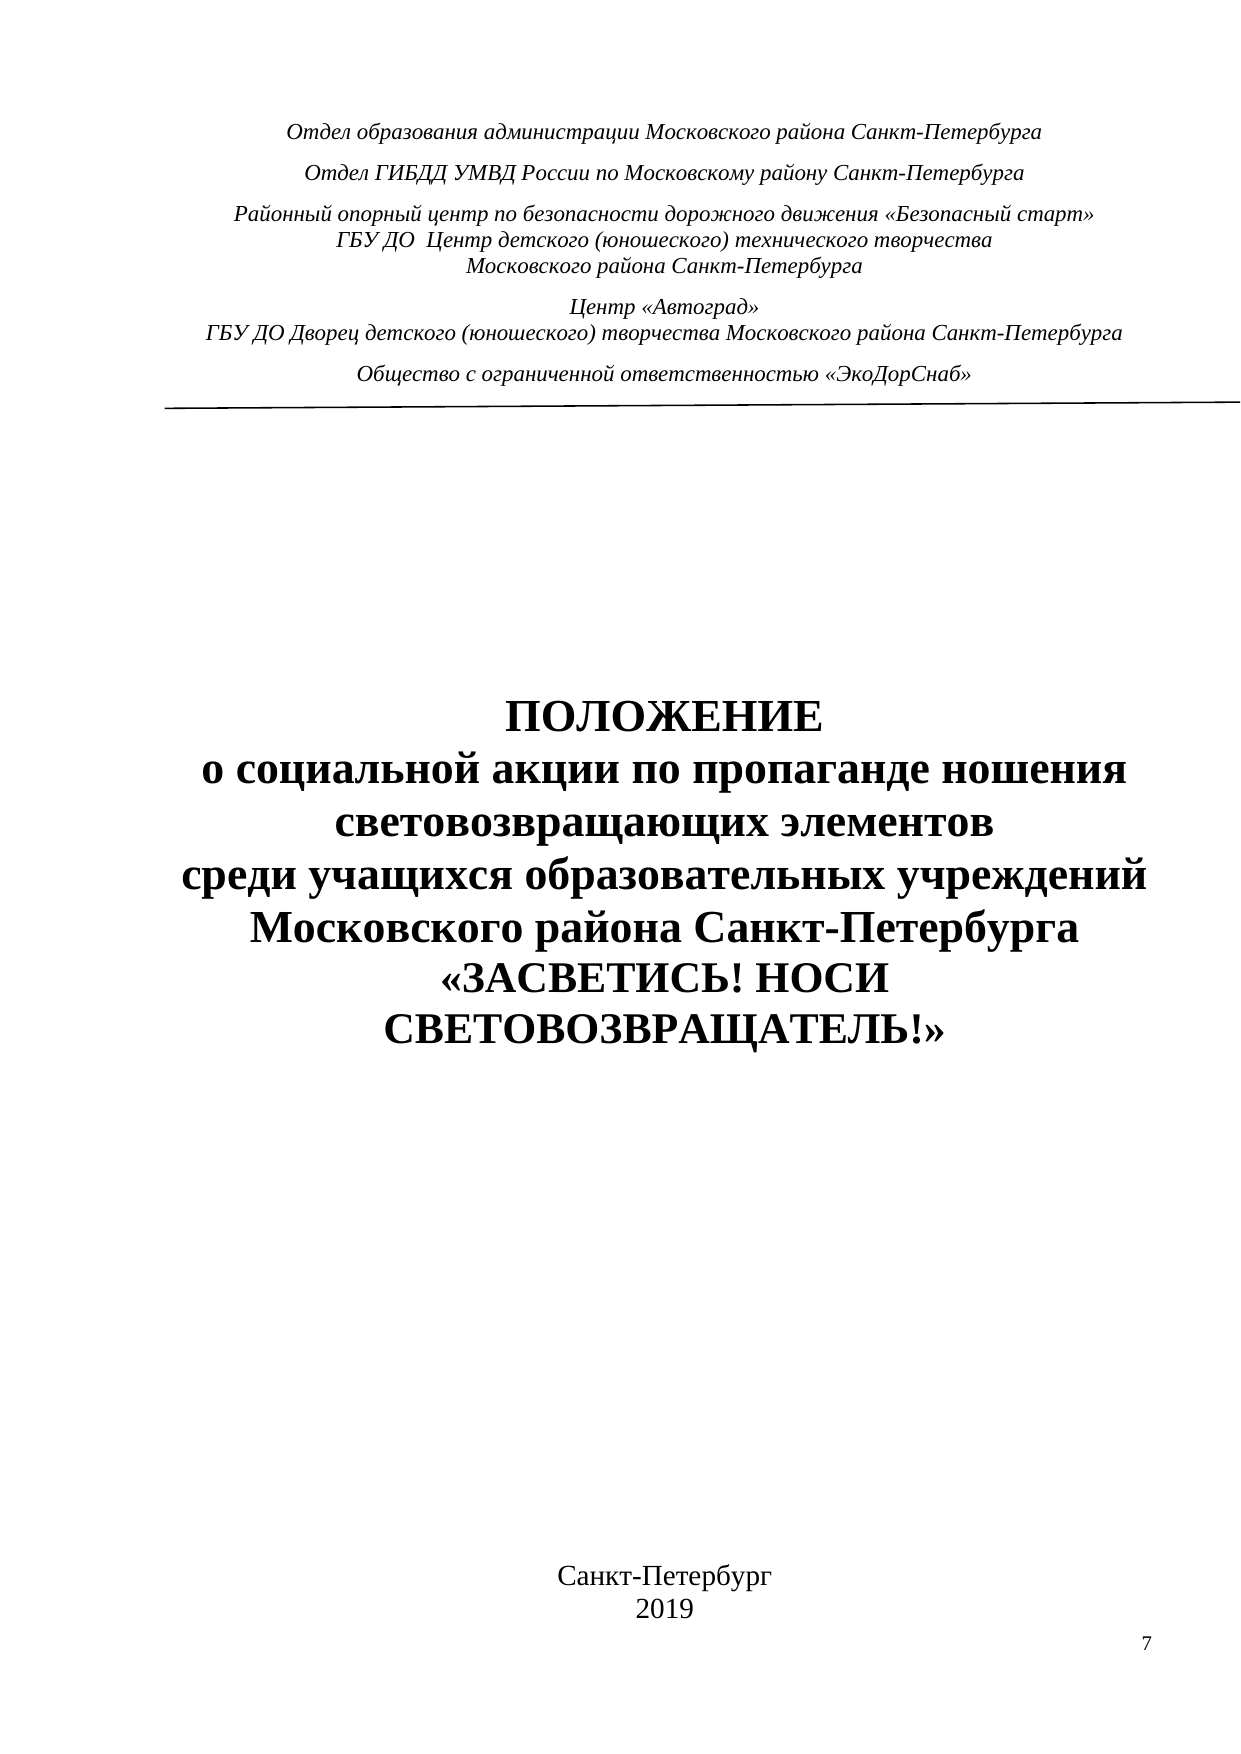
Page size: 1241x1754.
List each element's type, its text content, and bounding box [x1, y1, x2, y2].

text среди учащихся образовательных учреждений Московского района Санкт-Петербурга [177, 846, 1152, 952]
text о социальной акции по пропаганде ношения световозвращающих элементов [177, 741, 1152, 846]
text ГБУ ДО Дворец детского (юношеского) творчества Московского района Санкт-Петербурга [177, 319, 1152, 346]
text Московского района Санкт-Петербурга [177, 252, 1152, 279]
text Центр «Автоград» [177, 293, 1152, 319]
text Санкт-Петербург [83, 1558, 1152, 1591]
text ГБУ ДО Центр детского (юношеского) технического творчества [177, 226, 1152, 252]
text Районный опорный центр по безопасности дорожного движения «Безопасный старт» [177, 199, 1152, 226]
text ПОЛОЖЕНИЕ [177, 688, 1152, 741]
text Отдел ГИБДД УМВД России по Московскому району Санкт-Петербурга [177, 159, 1152, 185]
text «ЗАСВЕТИСЬ! НОСИ СВЕТОВОЗВРАЩАТЕЛЬ!» [177, 952, 1152, 1052]
text Отдел образования администрации Московского района Санкт-Петербурга [177, 118, 1152, 144]
text 2019 [83, 1591, 1152, 1625]
text Общество с ограниченной ответственностью «ЭкоДорСнаб» [177, 360, 1152, 386]
